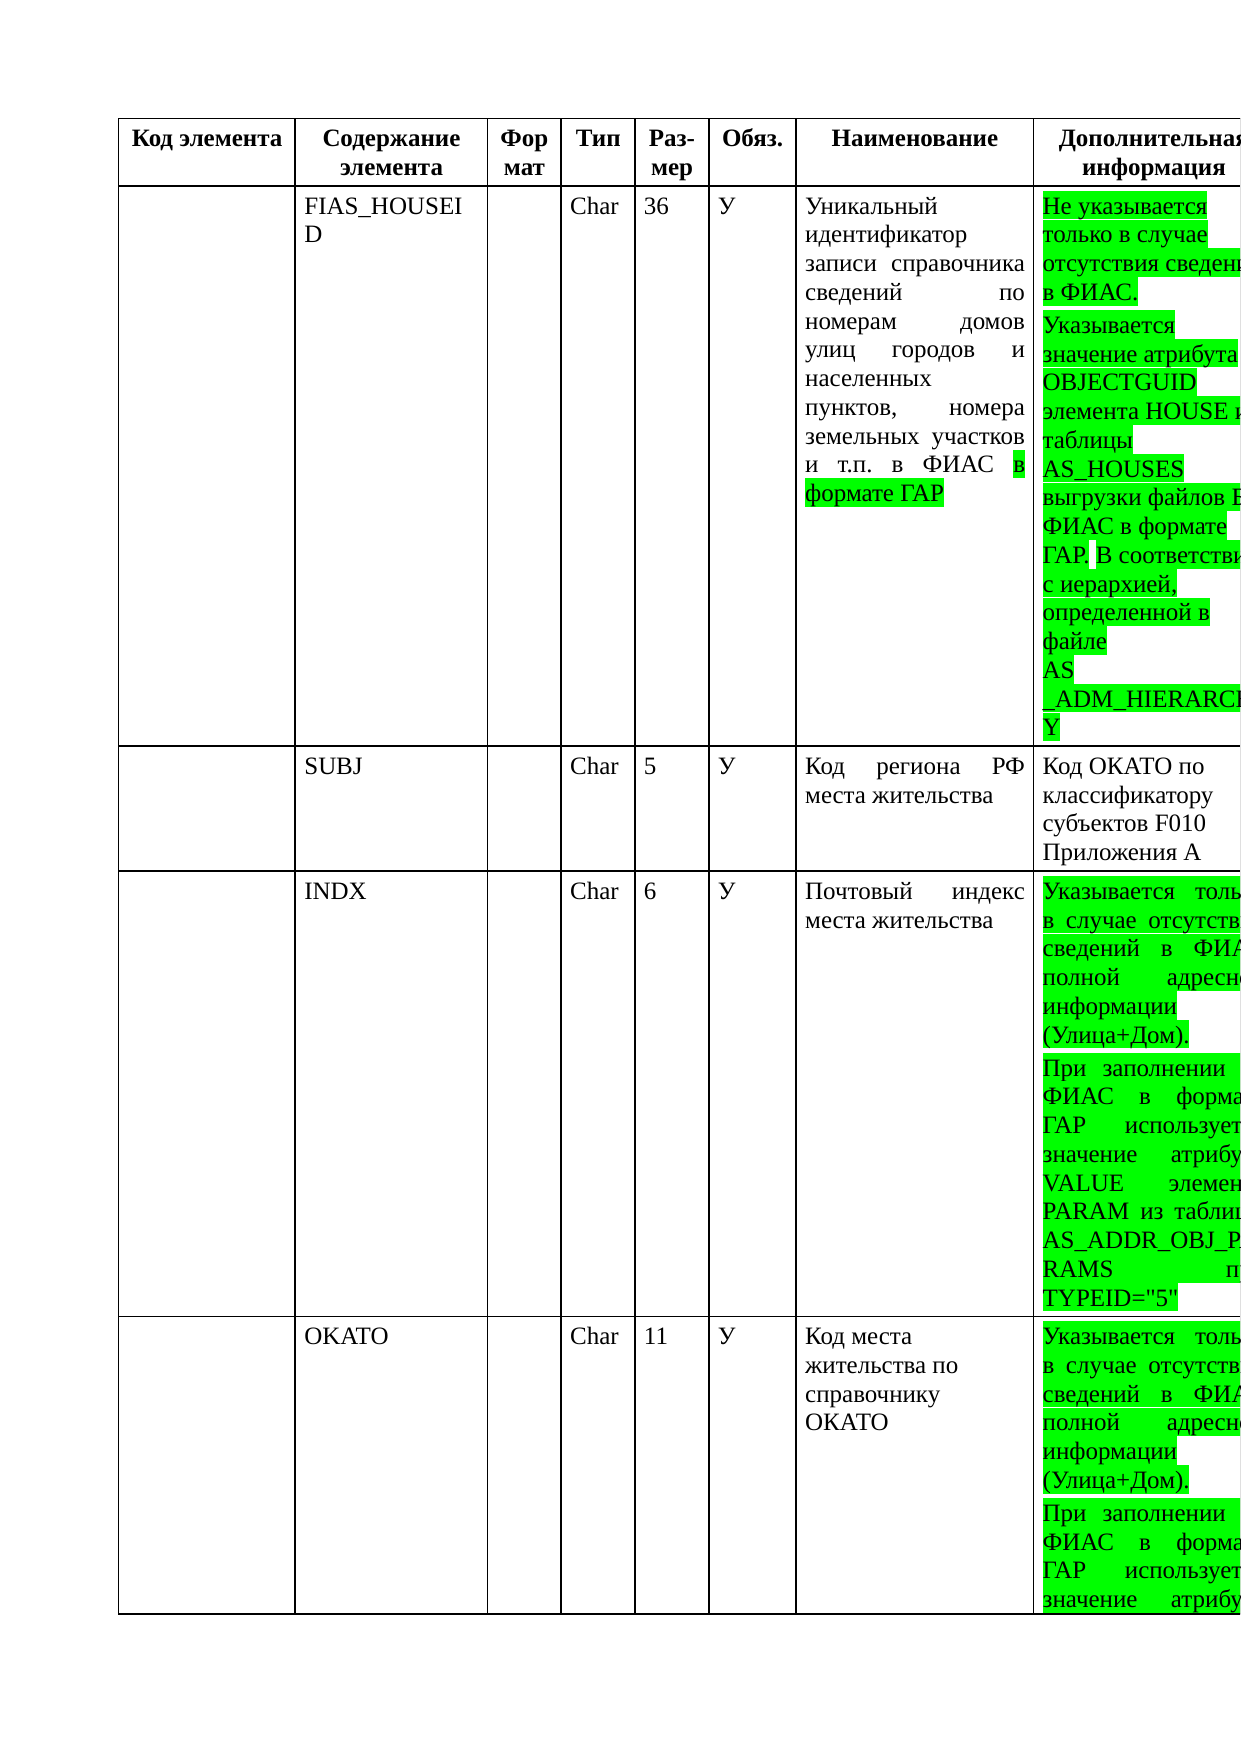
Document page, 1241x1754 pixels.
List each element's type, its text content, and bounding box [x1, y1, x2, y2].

table_cell [119, 187, 294, 745]
table_cell Указывается только в случае отсутствия сведений в ФИАС полной адресной информации (Улица+Дом). При заполнении из ФИАС в формате ГАР используется значение атрибута VALUE элемента PARAM из таблицы AS_ADDR_OBJ_PARAMS при TYPEID="5" [1034, 872, 1240, 1316]
table_cell [488, 747, 560, 870]
table_cell Char [562, 1317, 634, 1613]
table_cell 6 [636, 872, 708, 1316]
table_cell У [710, 872, 795, 1316]
table_header Формат [488, 119, 560, 185]
table_cell 36 [636, 187, 708, 745]
table_cell Char [562, 187, 634, 745]
table_cell [119, 747, 294, 870]
table_cell Уникальный идентификатор записи справочника сведений по номерам домов улиц городов и населенных пунктов, номера земельных участков и т.п. в ФИАС в формате ГАР [797, 187, 1033, 745]
table_cell [119, 872, 294, 1316]
table_header Наименование [797, 119, 1033, 185]
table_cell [797, 1317, 1033, 1613]
table_cell Не указывается только в случае отсутствия сведений в ФИАС. Указывается значение атрибута OBJECTGUID элемента HOUSE из таблицы AS_HOUSES выгрузки файлов БД ФИАС в формате ГАР. В соответствии с иерархией, определенной в файле AS_ADM_HIERARCHY [1034, 187, 1240, 745]
table_cell Почтовый индекс места жительства [797, 872, 1033, 1316]
table_header Дополнительная информация [1034, 119, 1240, 185]
table_cell OKATO [296, 1317, 487, 1613]
table_cell У [710, 187, 795, 745]
table_header Код элемента [119, 119, 294, 185]
table_cell [488, 187, 560, 745]
table_header Обяз. [710, 119, 795, 185]
table_cell INDX [296, 872, 487, 1316]
table_cell Код ОКАТО по классификатору субъектов F010 Приложения А [1034, 747, 1240, 870]
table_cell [1034, 1317, 1240, 1613]
table_cell FIAS_HOUSEID [296, 187, 487, 745]
table_cell У [710, 1317, 795, 1613]
table_cell [119, 1317, 294, 1613]
table_cell SUBJ [296, 747, 487, 870]
table_cell 11 [636, 1317, 708, 1613]
table_cell [488, 872, 560, 1316]
table_cell [488, 1317, 560, 1613]
table_cell У [710, 747, 795, 870]
table_header Раз-мер [636, 119, 708, 185]
table_header Содержание элемента [296, 119, 487, 185]
table_header Тип [562, 119, 634, 185]
table_cell 5 [636, 747, 708, 870]
table_cell Char [562, 747, 634, 870]
table_cell Код региона РФ места жительства [797, 747, 1033, 870]
table_cell Char [562, 872, 634, 1316]
